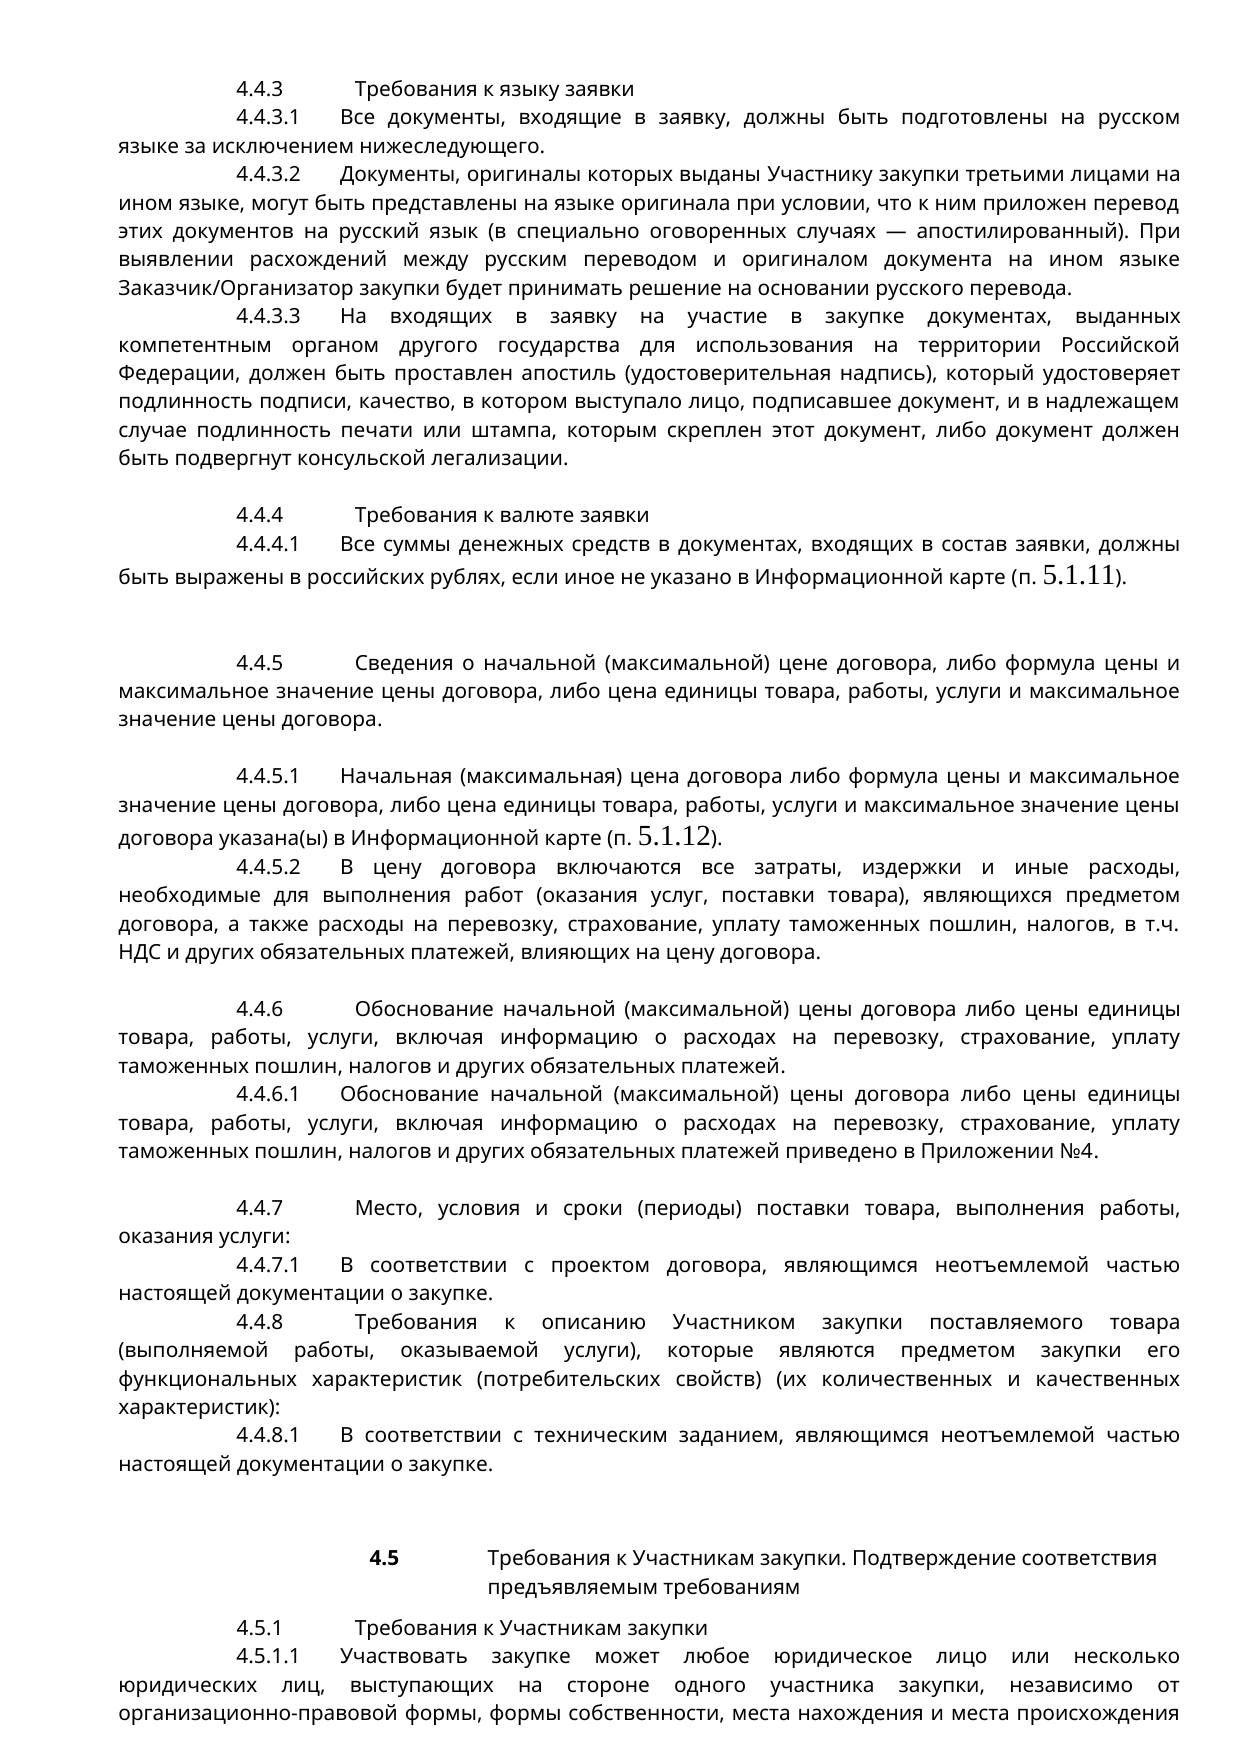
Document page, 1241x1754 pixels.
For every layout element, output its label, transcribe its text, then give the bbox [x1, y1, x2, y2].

list Сведения о начальной (максимальной) цене договора, либо формула цены и максимальное значение цены договора, либо цена единицы товара, работы, услуги и максимальное значение цены договора. [118, 648, 1181, 733]
list В соответствии с проектом договора, являющимся неотъемлемой частью настоящей документации о закупке. [118, 1250, 1181, 1307]
list Требования к описанию Участником закупки поставляемого товара (выполняемой работы, оказываемой услуги), которые являются предметом закупки его функциональных характеристик (потребительских свойств) (их количественных и качественных характеристик): [118, 1307, 1181, 1421]
list Место, условия и сроки (периоды) поставки товара, выполнения работы, оказания услуги: [118, 1193, 1181, 1250]
list Требования к валюте заявки [118, 500, 1181, 529]
subtitle Требования к Участникам закупки. Подтверждение соответствия предъявляемым требованиям [369, 1543, 1181, 1600]
list Обоснование начальной (максимальной) цены договора либо цены единицы товара, работы, услуги, включая информацию о расходах на перевозку, страхование, уплату таможенных пошлин, налогов и других обязательных платежей приведено в Приложении №4. [118, 1079, 1181, 1165]
list Требования к языку заявки [118, 74, 1181, 102]
list Все суммы денежных средств в документах, входящих в состав заявки, должны быть выражены в российских рублях, если иное не указано в Информационной карте (п. 5.1.11). [118, 529, 1181, 591]
list Обоснование начальной (максимальной) цены договора либо цены единицы товара, работы, услуги, включая информацию о расходах на перевозку, страхование, уплату таможенных пошлин, налогов и других обязательных платежей. [118, 994, 1181, 1079]
list На входящих в заявку на участие в закупке документах, выданных компетентным органом другого государства для использования на территории Российской Федерации, должен быть проставлен апостиль (удостоверительная надпись), который удостоверяет подлинность подписи, качество, в котором выступало лицо, подписавшее документ, и в надлежащем случае подлинность печати или штампа, которым скреплен этот документ, либо документ должен быть подвергнут консульской легализации. [118, 301, 1181, 472]
list Все документы, входящие в заявку, должны быть подготовлены на русском языке за исключением нижеследующего. [118, 102, 1181, 159]
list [118, 1641, 1181, 1727]
list В цену договора включаются все затраты, издержки и иные расходы, необходимые для выполнения работ (оказания услуг, поставки товара), являющихся предметом договора, а также расходы на перевозку, страхование, уплату таможенных пошлин, налогов, в т.ч. НДС и других обязательных платежей, влияющих на цену договора. [118, 852, 1181, 966]
list В соответствии с техническим заданием, являющимся неотъемлемой частью настоящей документации о закупке. [118, 1421, 1181, 1477]
list Требования к Участникам закупки [236, 1613, 1181, 1641]
list Начальная (максимальная) цена договора либо формула цены и максимальное значение цены договора, либо цена единицы товара, работы, услуги и максимальное значение цены договора указана(ы) в Информационной карте (п. 5.1.12). [118, 761, 1181, 852]
list Документы, оригиналы которых выданы Участнику закупки третьими лицами на ином языке, могут быть представлены на языке оригинала при условии, что к ним приложен перевод этих документов на русский язык (в специально оговоренных случаях — апостилированный). При выявлении расхождений между русским переводом и оригиналом документа на ином языке Заказчик/Организатор закупки будет принимать решение на основании русского перевода. [118, 159, 1181, 301]
